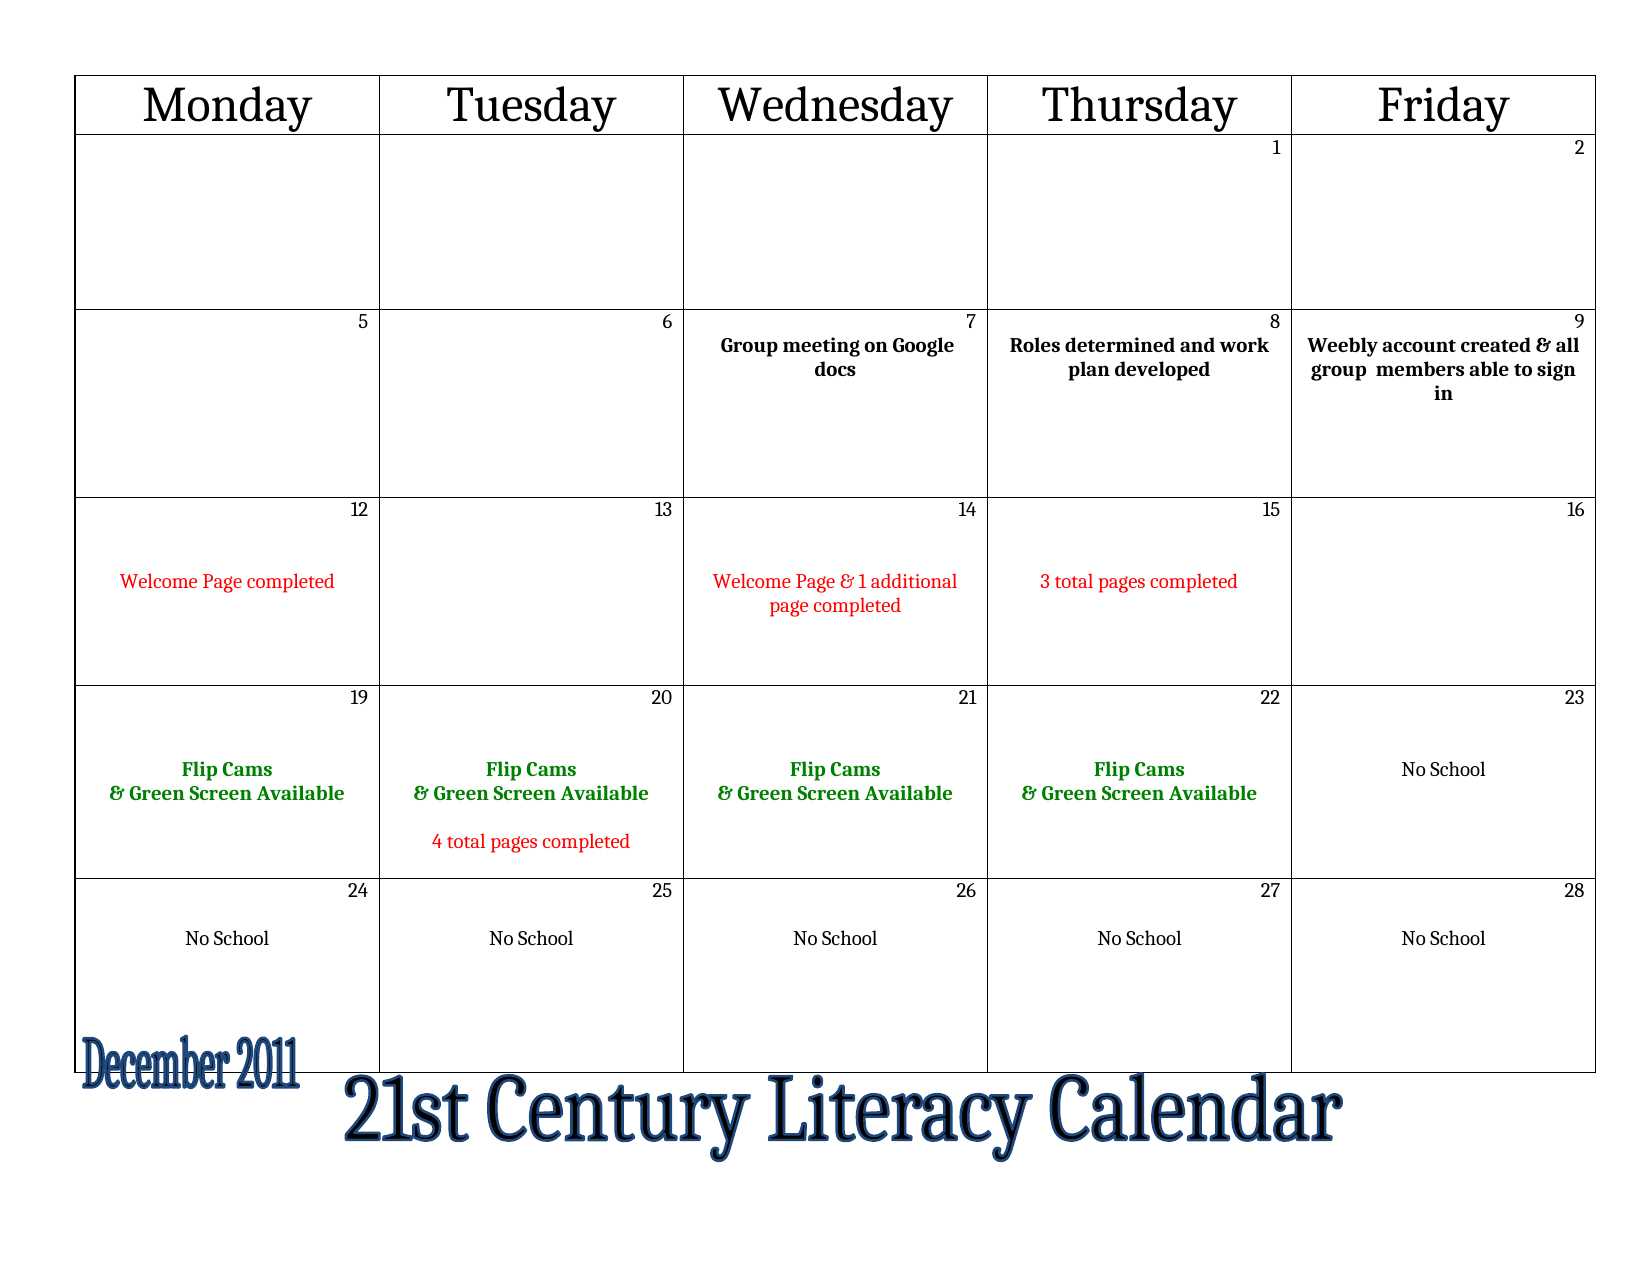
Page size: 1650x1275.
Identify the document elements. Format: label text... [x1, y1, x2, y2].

table_cell [380, 135, 683, 309]
table_cell 21 Flip Cams & Green Screen Available [684, 686, 987, 878]
table_cell [684, 135, 987, 309]
table_cell 14 Welcome Page & 1 additional page completed [684, 498, 987, 685]
table_cell 20 Flip Cams & Green Screen Available 4 total pages completed [380, 686, 683, 878]
table_cell 2 [1292, 135, 1595, 309]
table_cell 24 No School [76, 879, 379, 1072]
table_cell 13 [380, 498, 683, 685]
table_header Tuesday [380, 76, 683, 134]
table_cell 9 Weebly account created & all group members able to sign in [1292, 310, 1595, 497]
table_cell 22 Flip Cams & Green Screen Available [988, 686, 1291, 878]
table_cell 28 No School [1292, 879, 1595, 1072]
table_cell 27 No School [988, 879, 1291, 1072]
table_cell 7 Group meeting on Google docs [684, 310, 987, 497]
table_cell 1 [988, 135, 1291, 309]
table_header Thursday [988, 76, 1291, 134]
table_cell 6 [380, 310, 683, 497]
table_header Monday [76, 76, 379, 134]
table_cell 5 [76, 310, 379, 497]
table_cell 23 No School [1292, 686, 1595, 878]
table_header Wednesday [684, 76, 987, 134]
table_cell 16 [1292, 498, 1595, 685]
table_header Friday [1292, 76, 1595, 134]
table_cell 26 No School [684, 879, 987, 1072]
table_cell 8 Roles determined and work plan developed [988, 310, 1291, 497]
table_cell 25 No School [380, 879, 683, 1072]
table_cell [76, 135, 379, 309]
table_cell 15 3 total pages completed [988, 498, 1291, 685]
table_cell 19 Flip Cams & Green Screen Available [76, 686, 379, 878]
table_cell 12 Welcome Page completed [76, 498, 379, 685]
